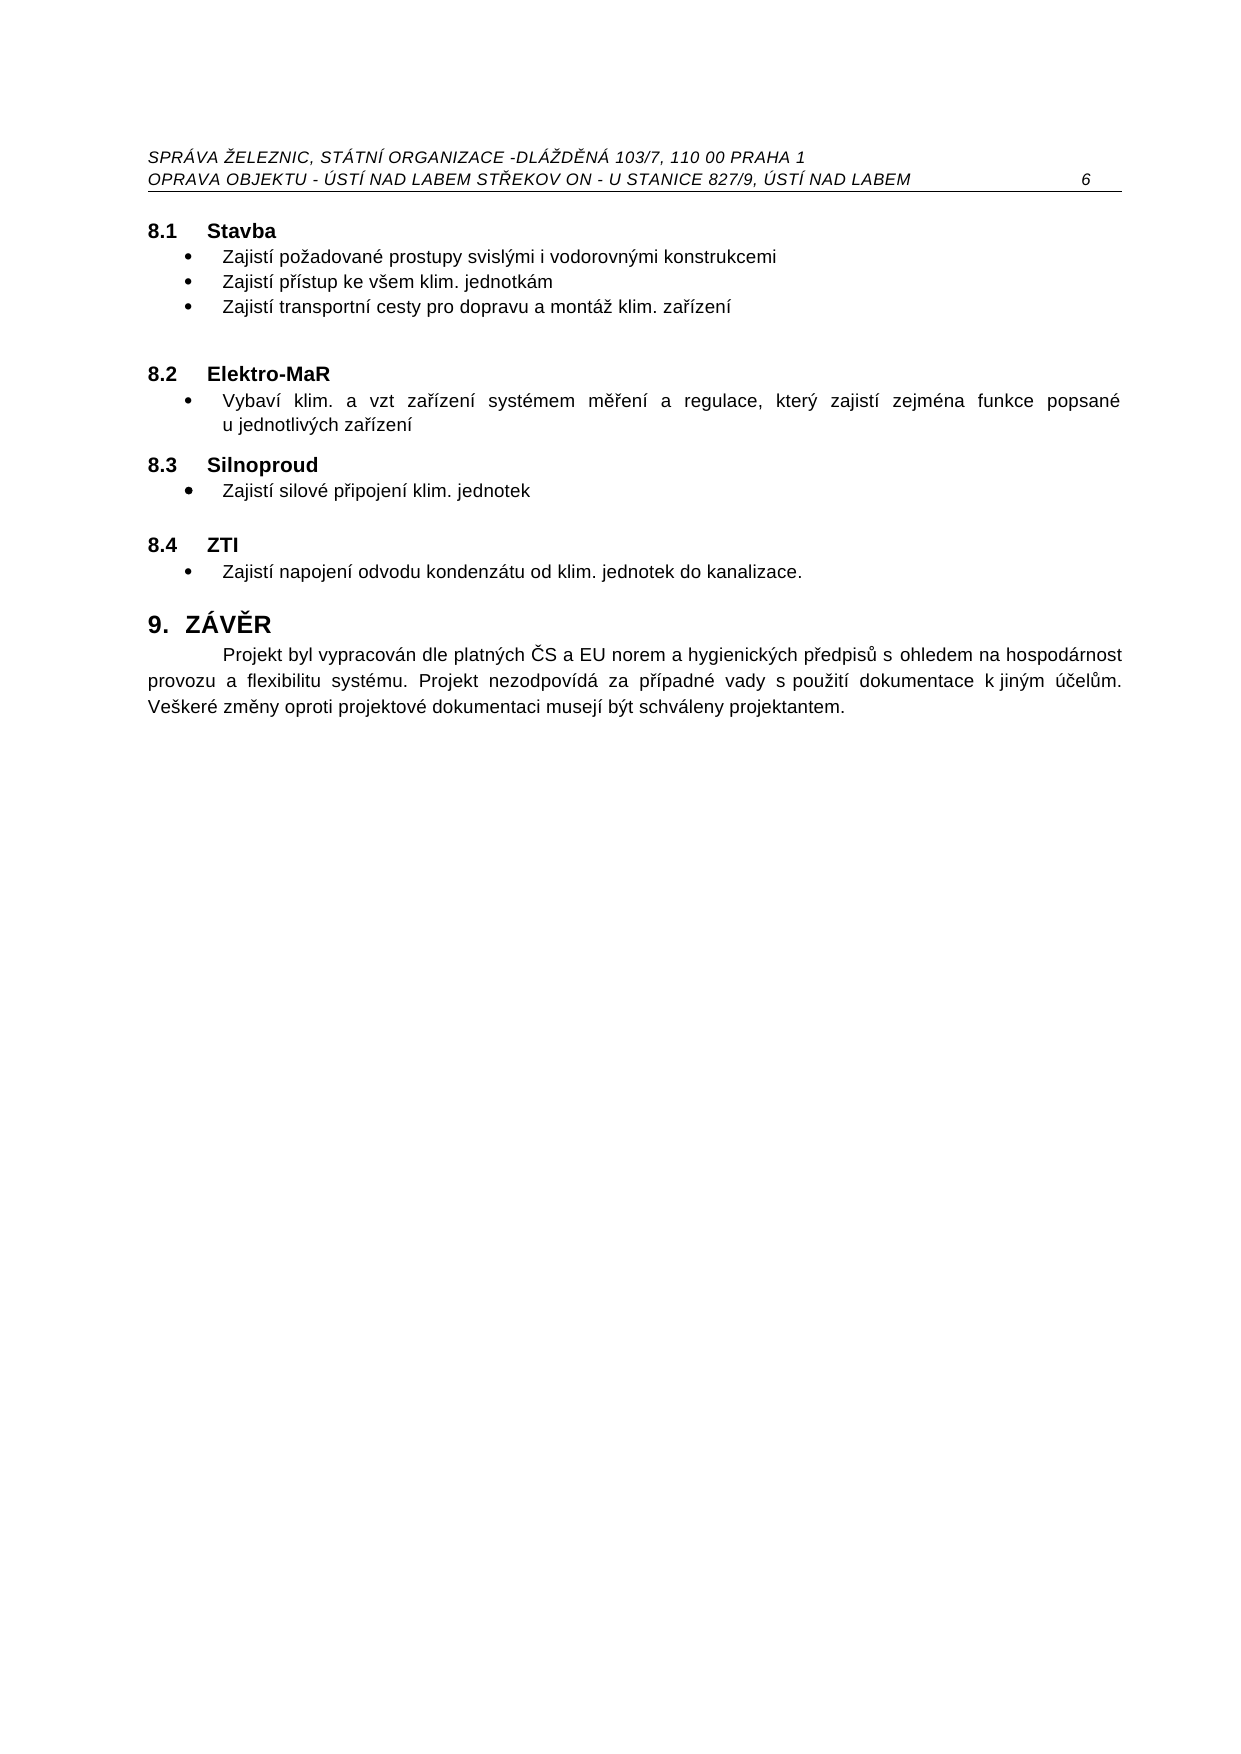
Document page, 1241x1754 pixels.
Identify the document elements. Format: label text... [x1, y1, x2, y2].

list Vybaví klim. a vzt zařízení systémem měření a regulace, který zajistí zejména funkce popsané u jednotlivých zařízení [185, 389, 1122, 436]
list Zajistí přístup ke všem klim. jednotkám [185, 271, 1122, 292]
list závěr [148, 610, 1122, 639]
list Zajistí silové připojení klim. jednotek [185, 480, 1122, 502]
subtitle Projekt byl vypracován dle platných ČS a EU norem a hygienických předpisů s ohledem na hospodárnost provozu a flexibilitu systému. Projekt nezodpovídá za případné vady s použití dokumentace k jiným účelům. Veškeré změny oproti projektové dokumentaci musejí být schváleny projektantem. [148, 643, 1122, 718]
list Zajistí požadované prostupy svislými i vodorovnými konstrukcemi [185, 246, 1122, 268]
list ZTI [148, 533, 1122, 557]
list Elektro-MaR [148, 362, 1122, 386]
list Zajistí transportní cesty pro dopravu a montáž klim. zařízení [185, 296, 1122, 317]
list Zajistí napojení odvodu kondenzátu od klim. jednotek do kanalizace. [185, 561, 1122, 582]
list Stavba [148, 218, 1122, 242]
list Silnoproud [148, 453, 1122, 477]
